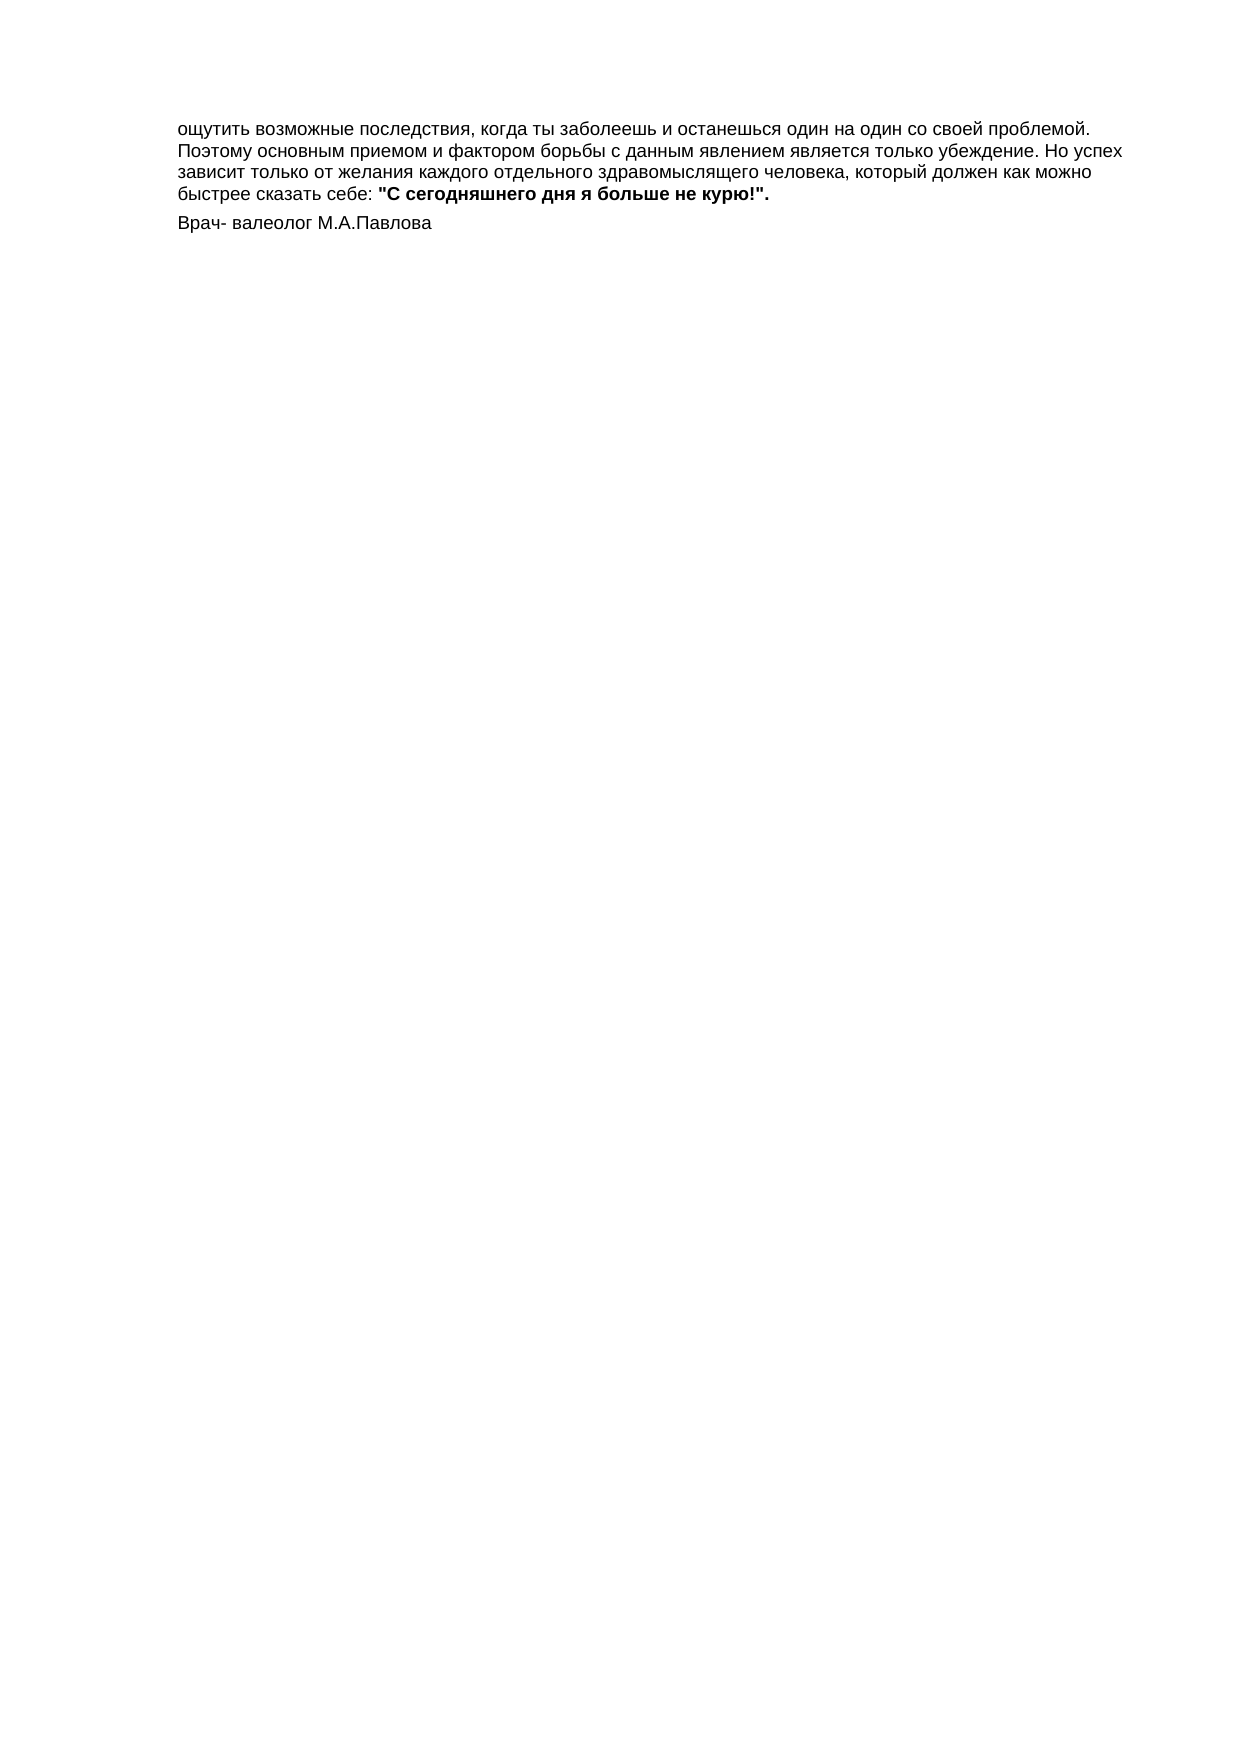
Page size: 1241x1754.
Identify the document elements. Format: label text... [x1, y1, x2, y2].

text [177, 118, 1152, 204]
text Врач- валеолог М.А.Павлова [177, 212, 1152, 234]
